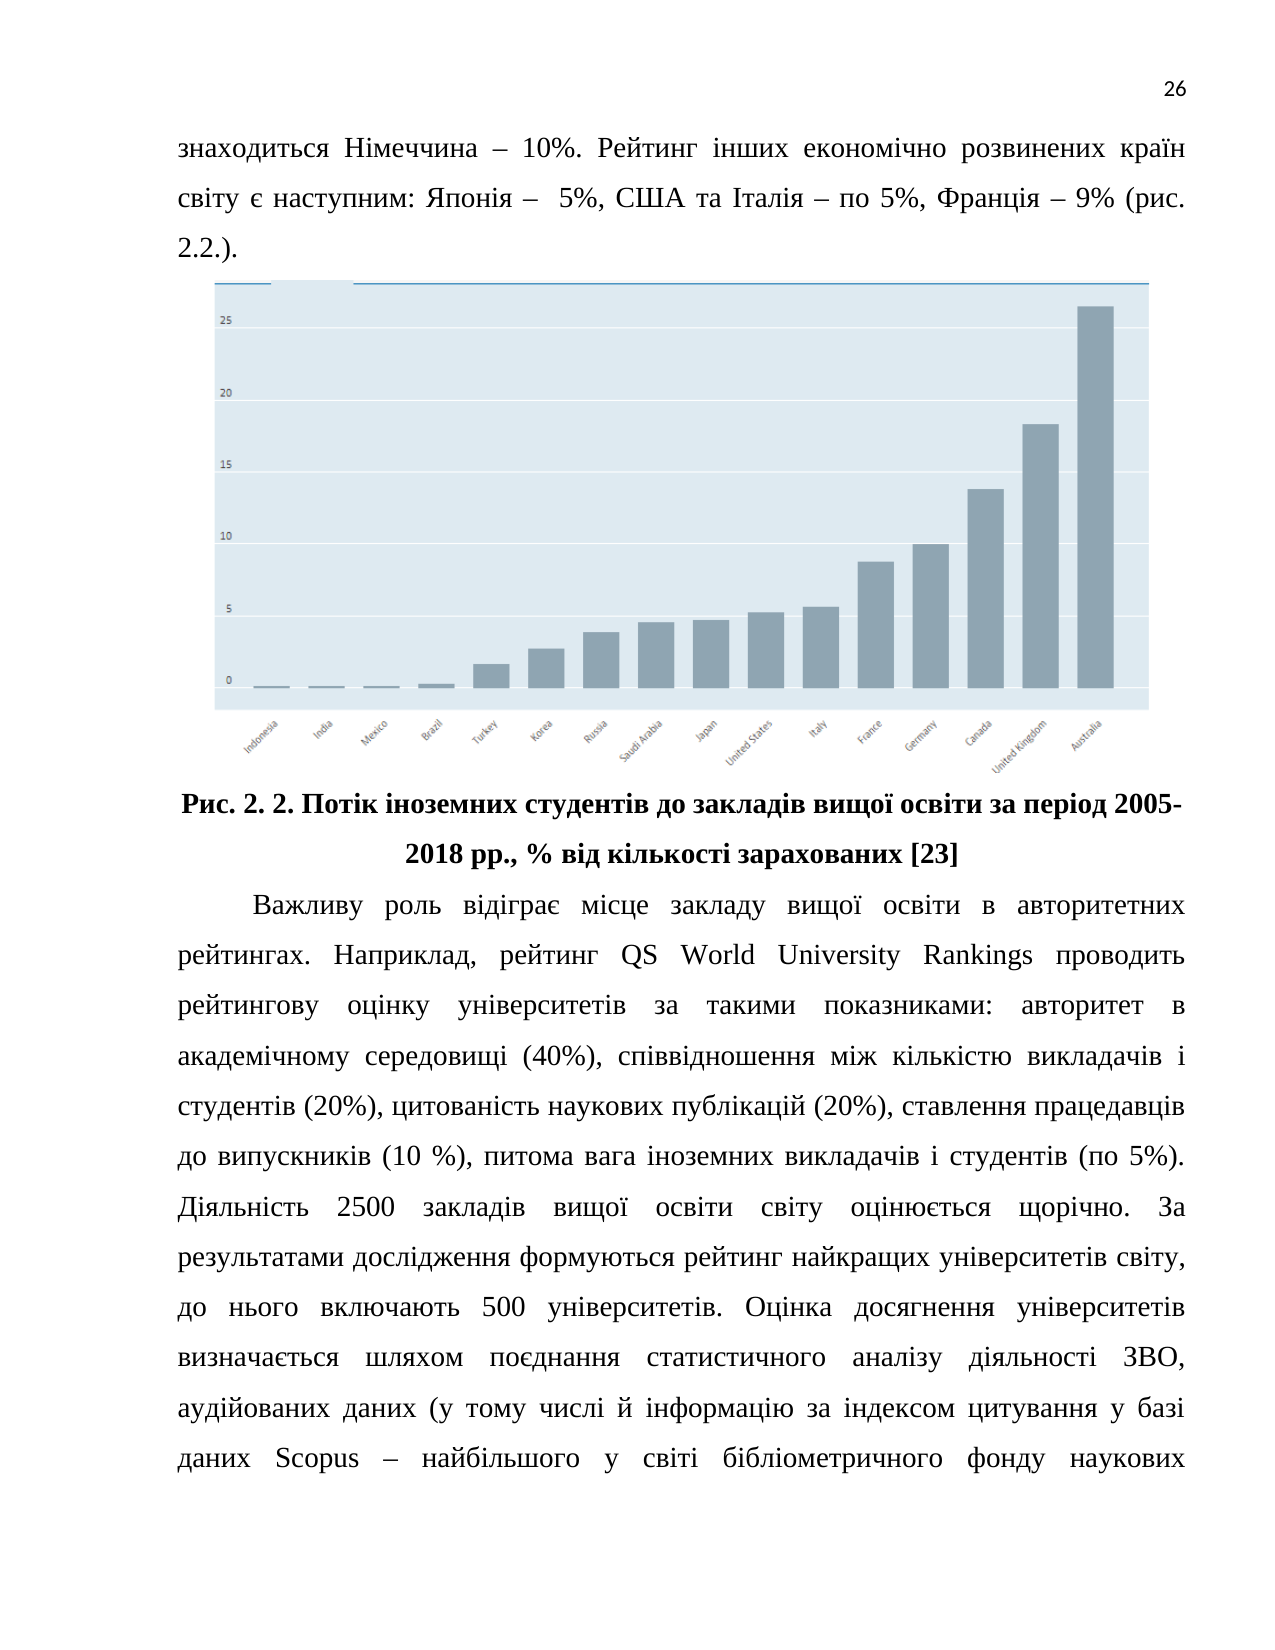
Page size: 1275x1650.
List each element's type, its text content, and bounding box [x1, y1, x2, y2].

picture [214, 280, 1150, 773]
text Рис. 2. 2. Потік іноземних студентів до закладів вищої освіти за період 2005-2018 рр., % від кількості зарахованих [23] [177, 786, 1186, 870]
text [177, 887, 1186, 1474]
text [177, 130, 1186, 264]
